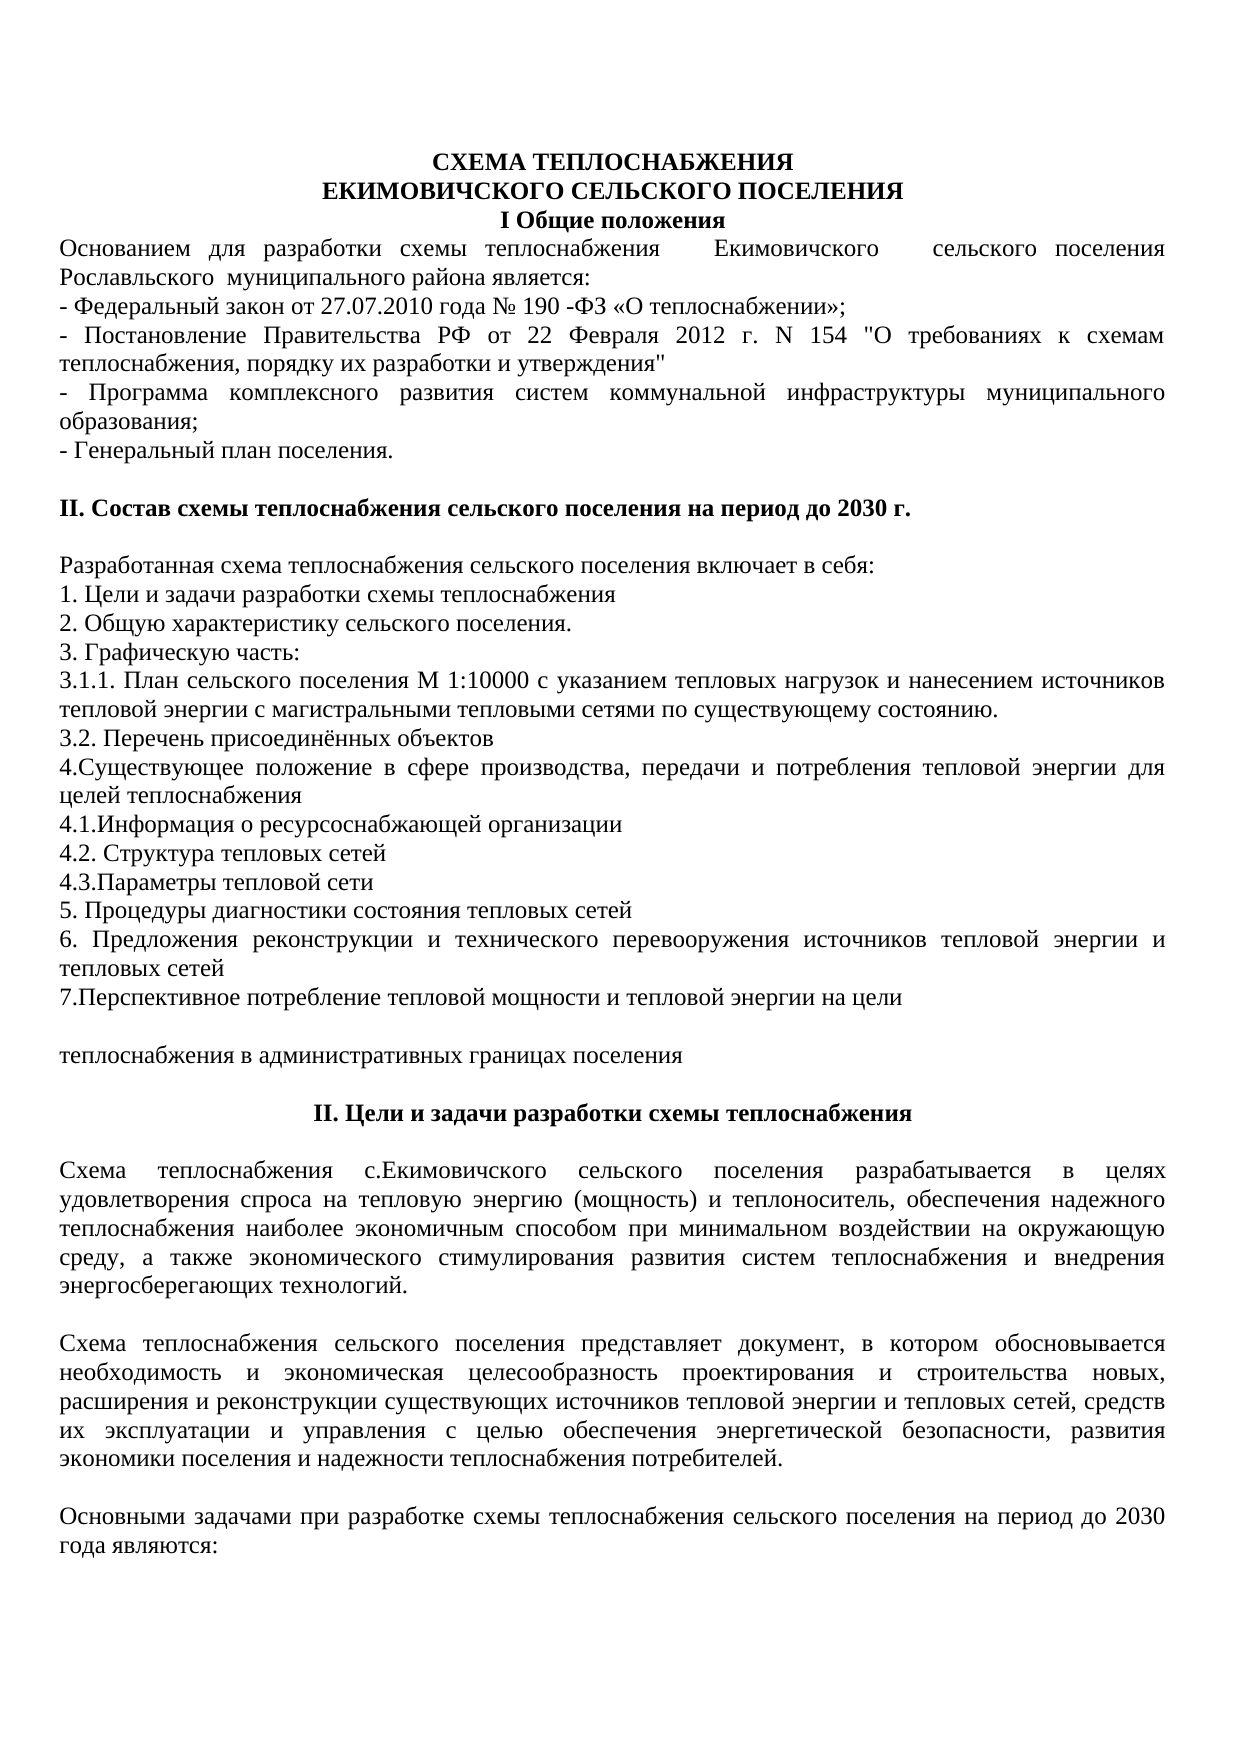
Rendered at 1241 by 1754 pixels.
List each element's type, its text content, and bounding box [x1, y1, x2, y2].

text 5. Процедуры диагностики состояния тепловых сетей [59, 896, 1166, 924]
text - Федеральный закон от 27.07.2010 года № 190 -ФЗ «О теплоснабжении»; [59, 291, 1166, 320]
text 4.2. Структура тепловых сетей [59, 838, 1166, 867]
text 3. Графическую часть: [59, 637, 1166, 666]
text I Общие положения [59, 205, 1166, 233]
text - Программа комплексного развития систем коммунальной инфраструктуры муниципального образования; [59, 377, 1166, 435]
text теплоснабжения в административных границах поселения [59, 1040, 1166, 1068]
text Основанием для разработки схемы теплоснабжения Екимовичского сельского поселения Рославльского муниципального района является: [59, 233, 1166, 291]
text II. Цели и задачи разработки схемы теплоснабжения [59, 1098, 1166, 1126]
text Схема теплоснабжения сельского поселения представляет документ, в котором обосновывается необходимость и экономическая целесообразность проектирования и строительства новых, расширения и реконструкции существующих источников тепловой энергии и тепловых сетей, средств их эксплуатации и управления с целью обеспечения энергетической безопасности, развития экономики поселения и надежности теплоснабжения потребителей. [59, 1328, 1166, 1472]
text 3.1.1. План сельского поселения М 1:10000 с указанием тепловых нагрузок и нанесением источников тепловой энергии с магистральными тепловыми сетями по существующему состоянию. [59, 666, 1166, 723]
text 4.Существующее положение в сфере производства, передачи и потребления тепловой энергии для целей теплоснабжения [59, 752, 1166, 809]
text 4.3.Параметры тепловой сети [59, 867, 1166, 896]
text ЕКИМОВИЧСКОГО СЕЛЬСКОГО ПОСЕЛЕНИЯ [59, 176, 1166, 205]
text - Постановление Правительства РФ от 22 Февраля 2012 г. N 154 "О требованиях к схемам теплоснабжения, порядку их разработки и утверждения" [59, 320, 1166, 377]
text - Генеральный план поселения. [59, 435, 1166, 463]
text Основными задачами при разработке схемы теплоснабжения сельского поселения на период до 2030 года являются: [59, 1501, 1166, 1559]
text Разработанная схема теплоснабжения сельского поселения включает в себя: [59, 551, 1166, 579]
text 6. Предложения реконструкции и технического перевооружения источников тепловой энергии и тепловых сетей [59, 924, 1166, 982]
text 2. Общую характеристику сельского поселения. [59, 608, 1166, 637]
text 1. Цели и задачи разработки схемы теплоснабжения [59, 579, 1166, 608]
text Схема теплоснабжения с.Екимовичского сельского поселения разрабатывается в целях удовлетворения спроса на тепловую энергию (мощность) и теплоноситель, обеспечения надежного теплоснабжения наиболее экономичным способом при минимальном воздействии на окружающую среду, а также экономического стимулирования развития систем теплоснабжения и внедрения энергосберегающих технологий. [59, 1156, 1166, 1299]
text 7.Перспективное потребление тепловой мощности и тепловой энергии на цели [59, 982, 1166, 1011]
text 4.1.Информация о ресурсоснабжающей организации [59, 809, 1166, 838]
text СХЕМА ТЕПЛОСНАБЖЕНИЯ [59, 147, 1166, 176]
text 3.2. Перечень присоединённых объектов [59, 723, 1166, 752]
text II. Состав схемы теплоснабжения сельского поселения на период до 2030 г. [59, 493, 1166, 521]
